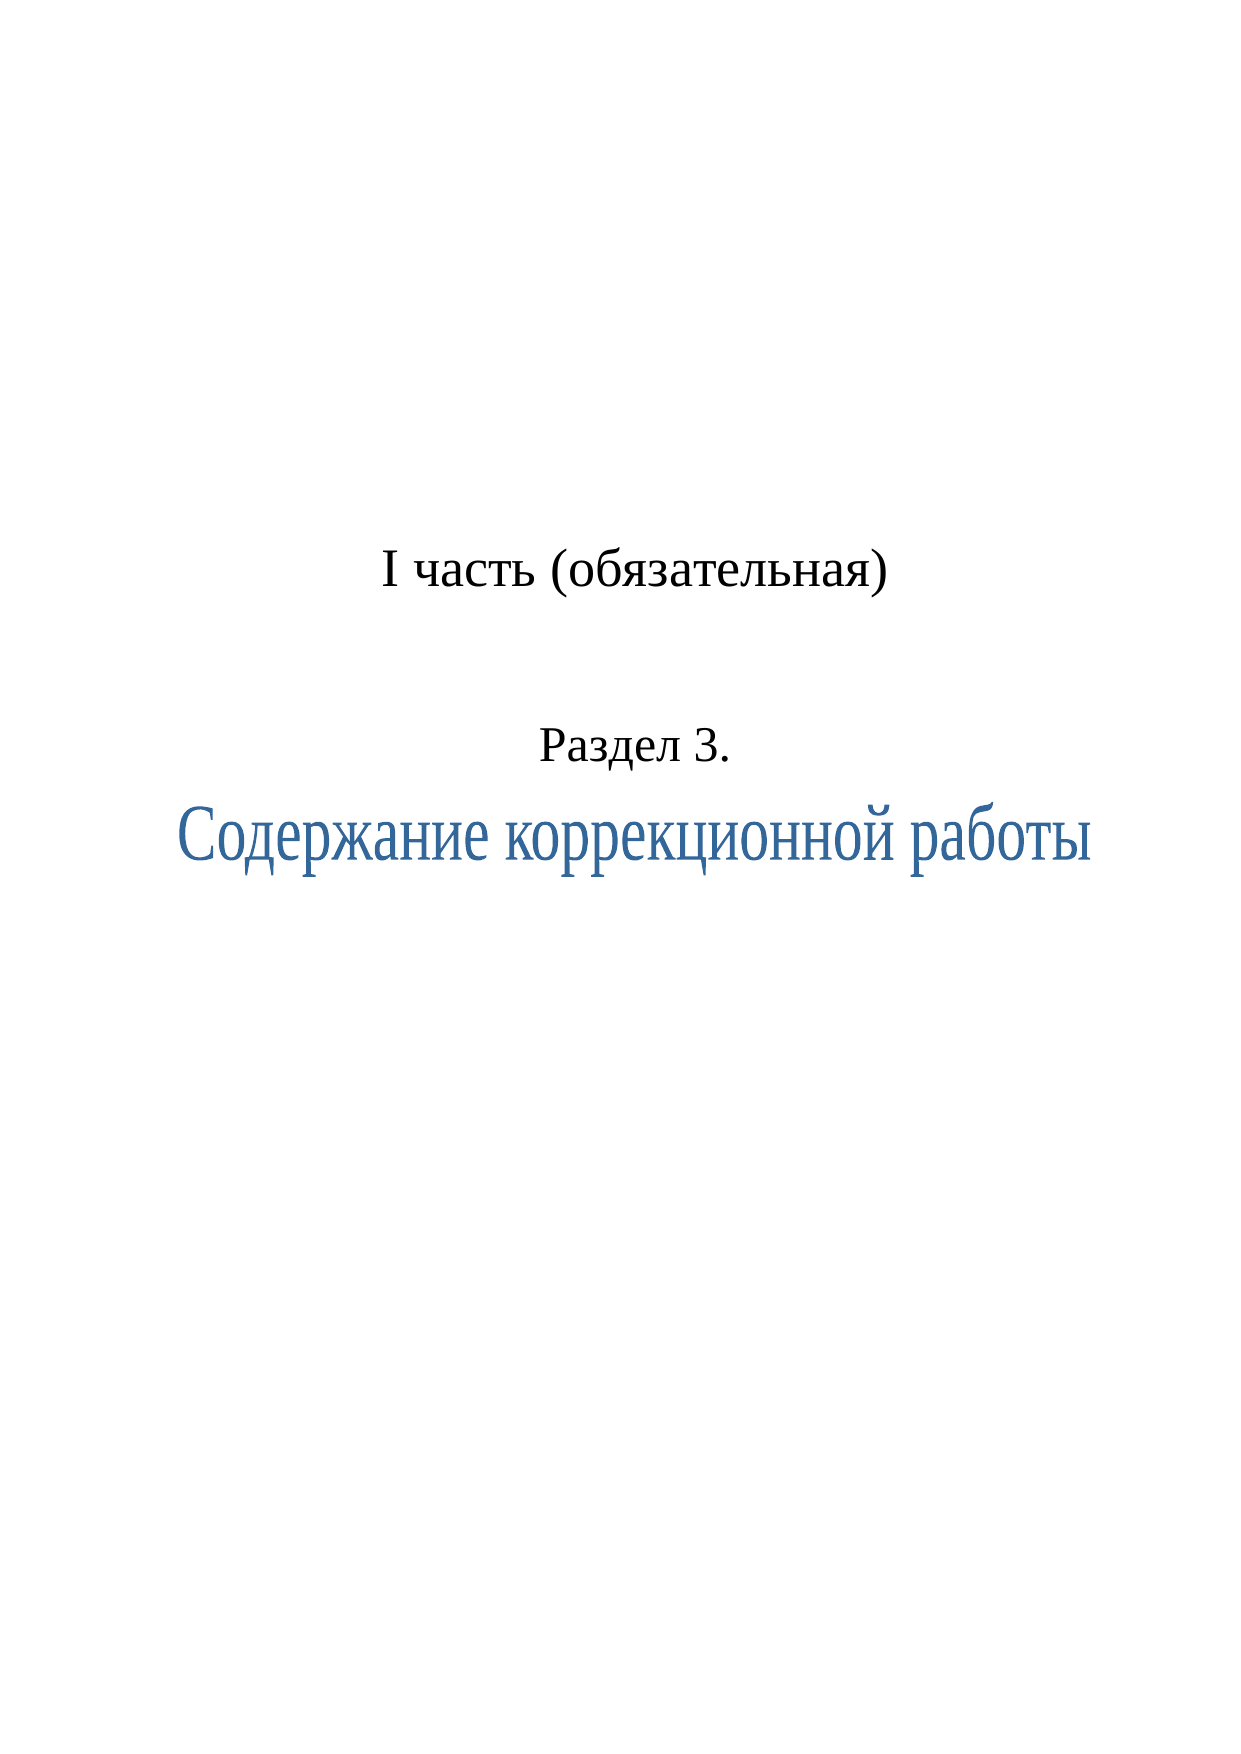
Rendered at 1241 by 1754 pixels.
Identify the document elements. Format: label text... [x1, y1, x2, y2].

text I часть (обязательная) [103, 536, 1166, 598]
text Раздел 3. [103, 715, 1166, 773]
